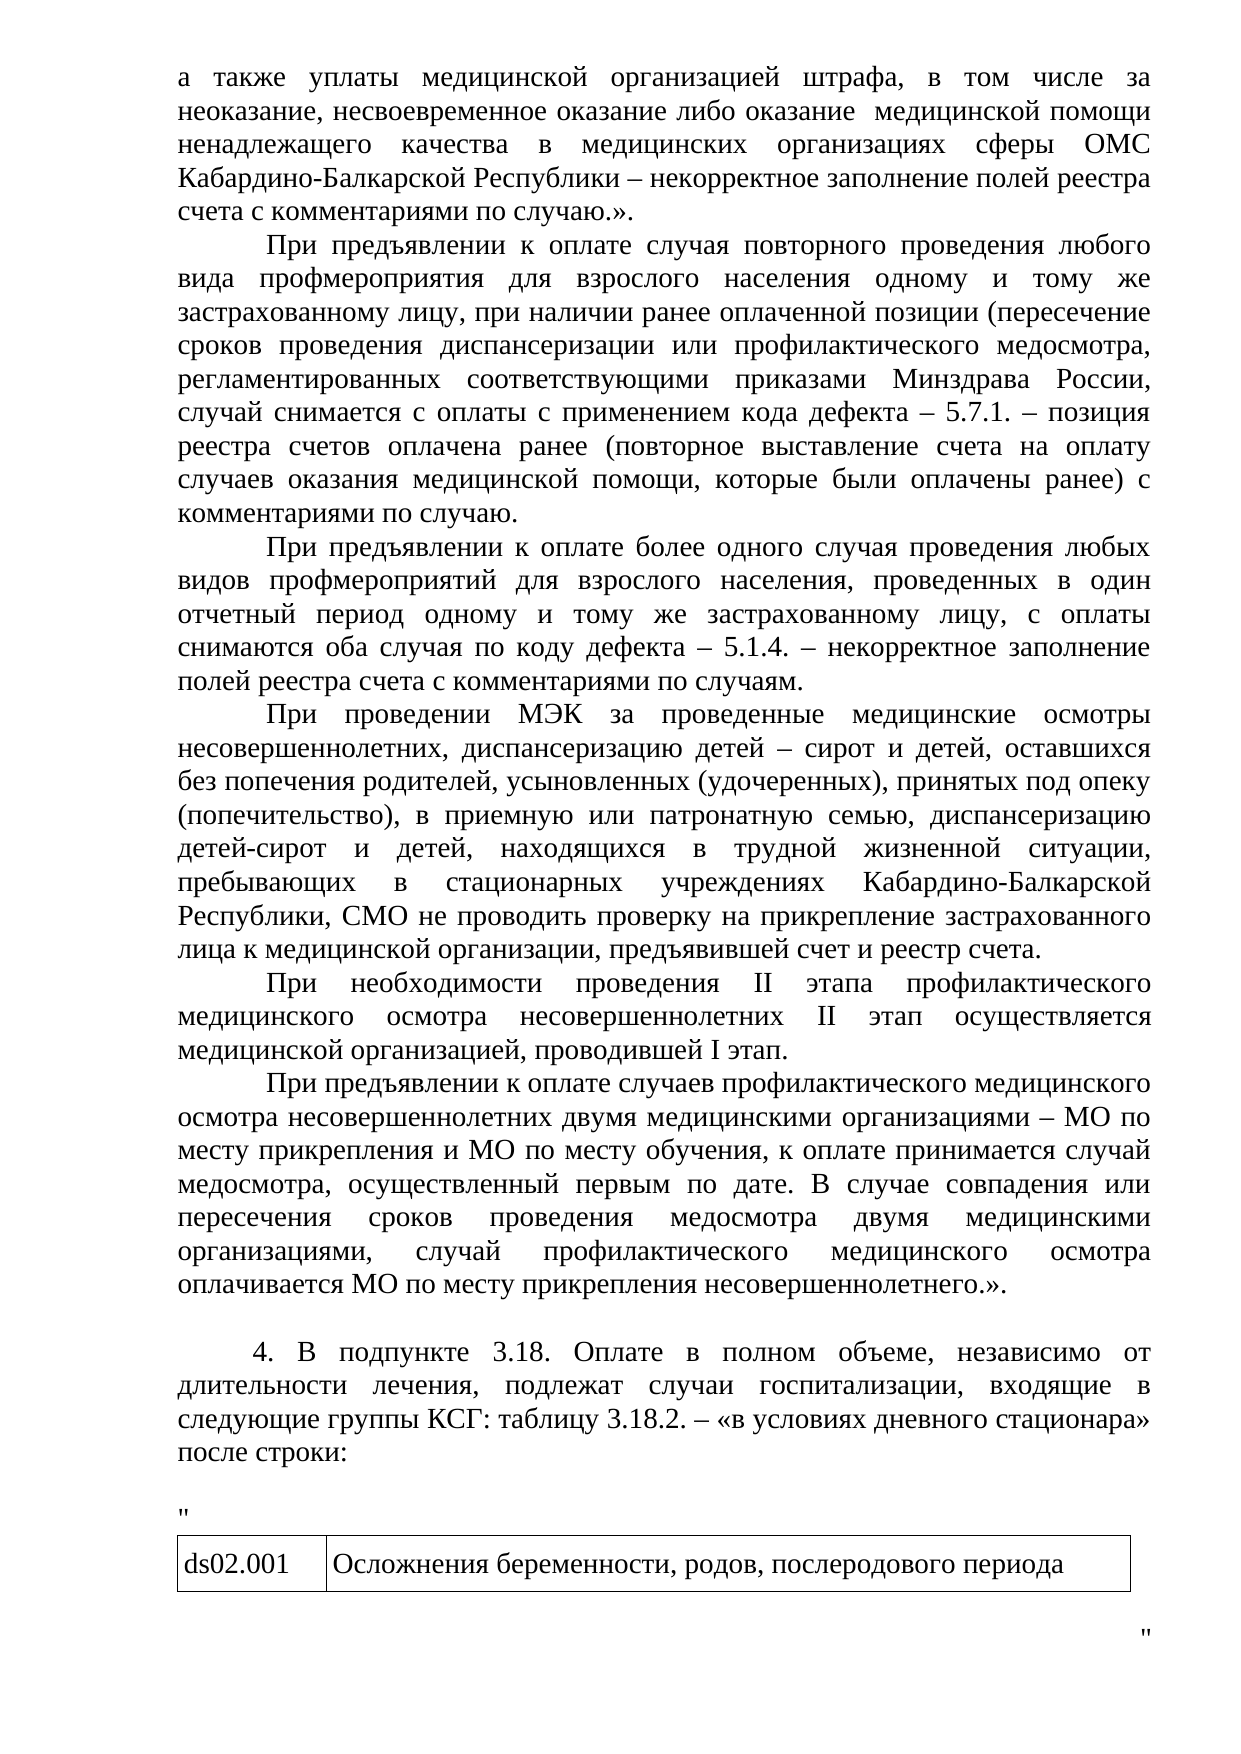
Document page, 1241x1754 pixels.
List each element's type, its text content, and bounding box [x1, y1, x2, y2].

text При предъявлении к оплате более одного случая проведения любых видов профмероприятий для взрослого населения, проведенных в один отчетный период одному и тому же застрахованному лицу, с оплаты снимаются оба случая по коду дефекта – 5.1.4. – некорректное заполнение полей реестра счета с комментариями по случаям. [177, 529, 1152, 696]
text " [177, 1501, 1152, 1535]
table_header ds02.001 [178, 1536, 326, 1591]
text " [177, 1621, 1152, 1654]
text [177, 59, 1152, 227]
text При проведении МЭК за проведенные медицинские осмотры несовершеннолетних, диспансеризацию детей – сирот и детей, оставшихся без попечения родителей, усыновленных (удочеренных), принятых под опеку (попечительство), в приемную или патронатную семью, диспансеризацию детей-сирот и детей, находящихся в трудной жизненной ситуации, пребывающих в стационарных учреждениях Кабардино-Балкарской Республики, СМО не проводить проверку на прикрепление застрахованного лица к медицинской организации, предъявившей счет и реестр счета. [177, 696, 1152, 965]
text При предъявлении к оплате случаев профилактического медицинского осмотра несовершеннолетних двумя медицинскими организациями – МО по месту прикрепления и МО по месту обучения, к оплате принимается случай медосмотра, осуществленный первым по дате. В случае совпадения или пересечения сроков проведения медосмотра двумя медицинскими организациями, случай профилактического медицинского осмотра оплачивается МО по месту прикрепления несовершеннолетнего.». [177, 1065, 1152, 1300]
list 4. В подпункте 3.18. Оплате в полном объеме, независимо от длительности лечения, подлежат случаи госпитализации, входящие в следующие группы КСГ: таблицу 3.18.2. – «в условиях дневного стационара» после строки: [177, 1334, 1152, 1468]
text При необходимости проведения II этапа профилактического медицинского осмотра несовершеннолетних II этап осуществляется медицинской организацией, проводившей I этап. [177, 965, 1152, 1065]
text При предъявлении к оплате случая повторного проведения любого вида профмероприятия для взрослого населения одному и тому же застрахованному лицу, при наличии ранее оплаченной позиции (пересечение сроков проведения диспансеризации или профилактического медосмотра, регламентированных соответствующими приказами Минздрава России, случай снимается с оплаты с применением кода дефекта – 5.7.1. – позиция реестра счетов оплачена ранее (повторное выставление счета на оплату случаев оказания медицинской помощи, которые были оплачены ранее) с комментариями по случаю. [177, 227, 1152, 529]
table_header Осложнения беременности, родов, послеродового периода [327, 1536, 1130, 1591]
